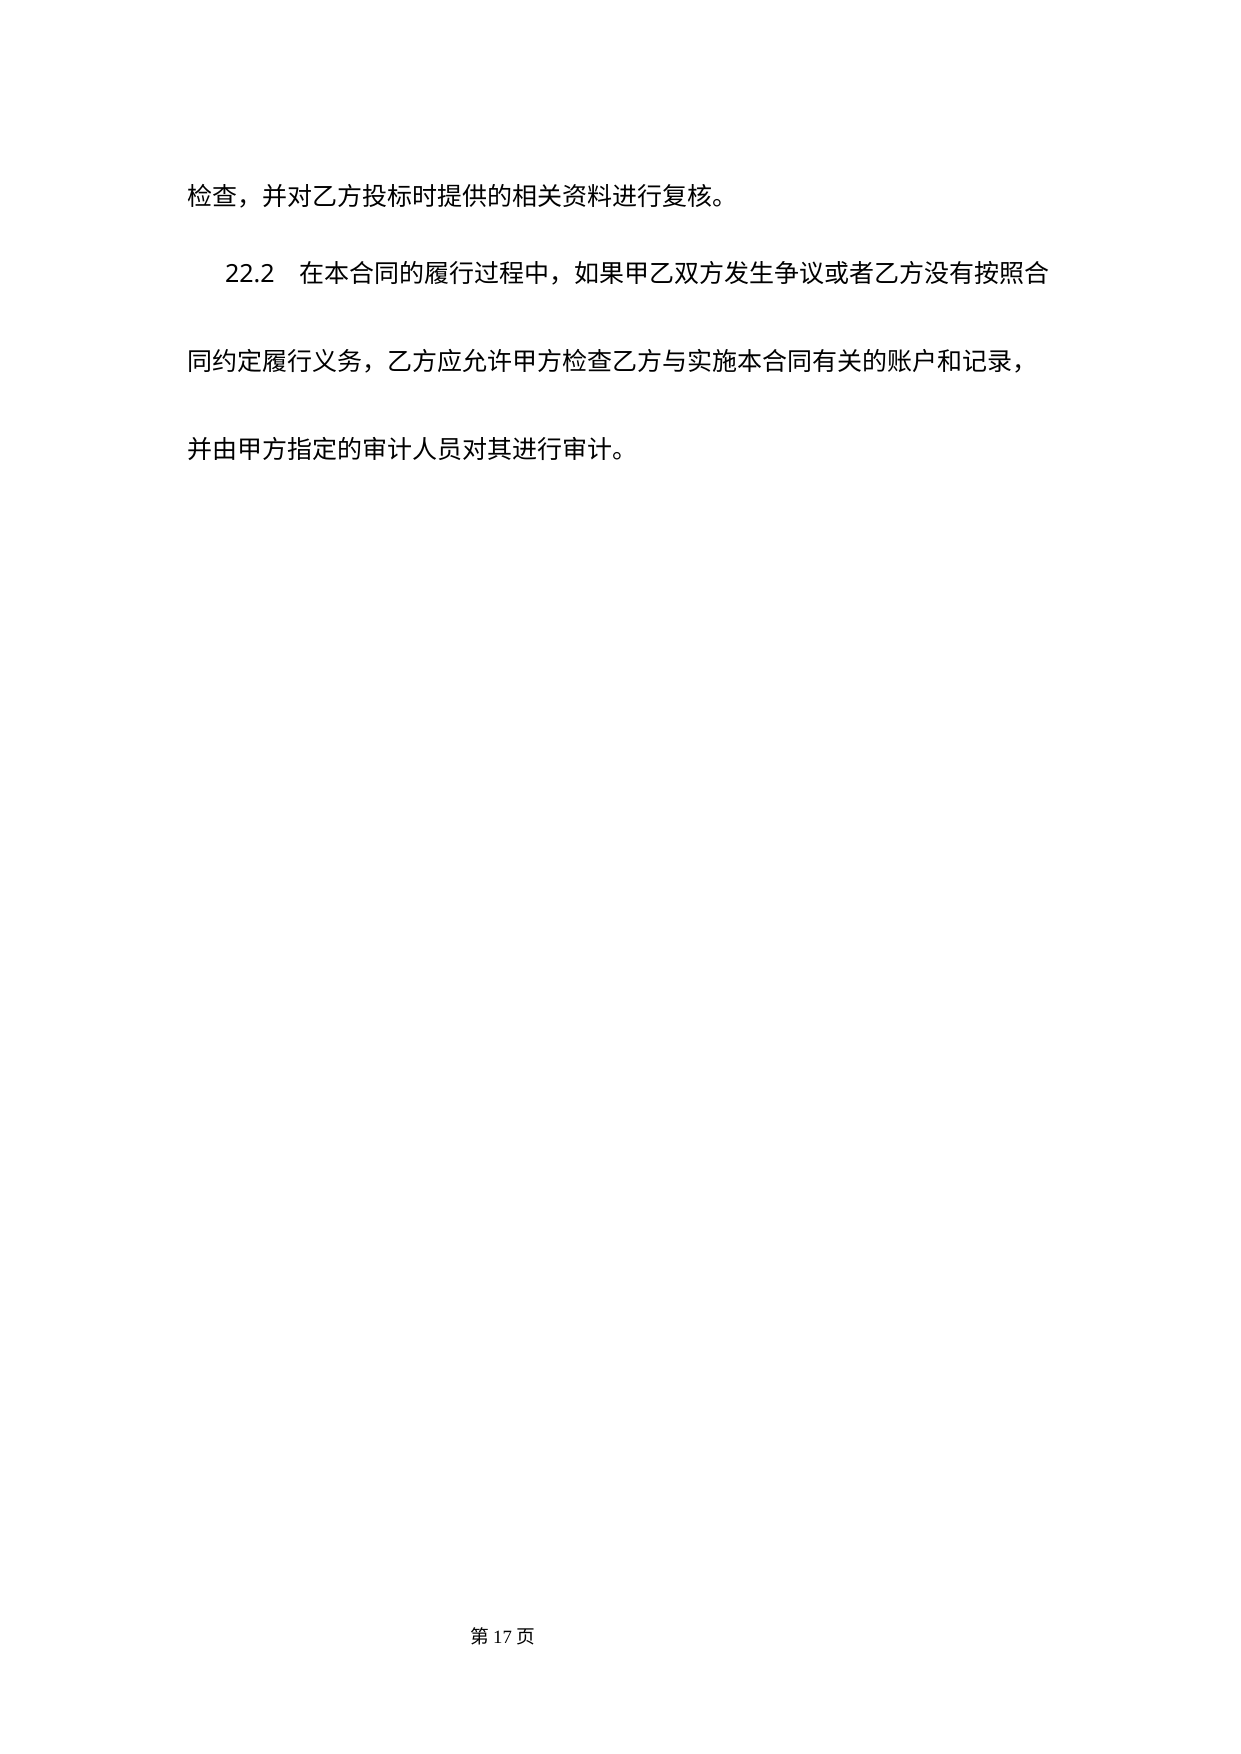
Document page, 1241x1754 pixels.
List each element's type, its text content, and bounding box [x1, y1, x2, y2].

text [187, 162, 1053, 227]
text 22.2 在本合同的履行过程中，如果甲乙双方发生争议或者乙方没有按照合同约定履行义务，乙方应允许甲方检查乙方与实施本合同有关的账户和记录，并由甲方指定的审计人员对其进行审计。 [187, 239, 1053, 480]
